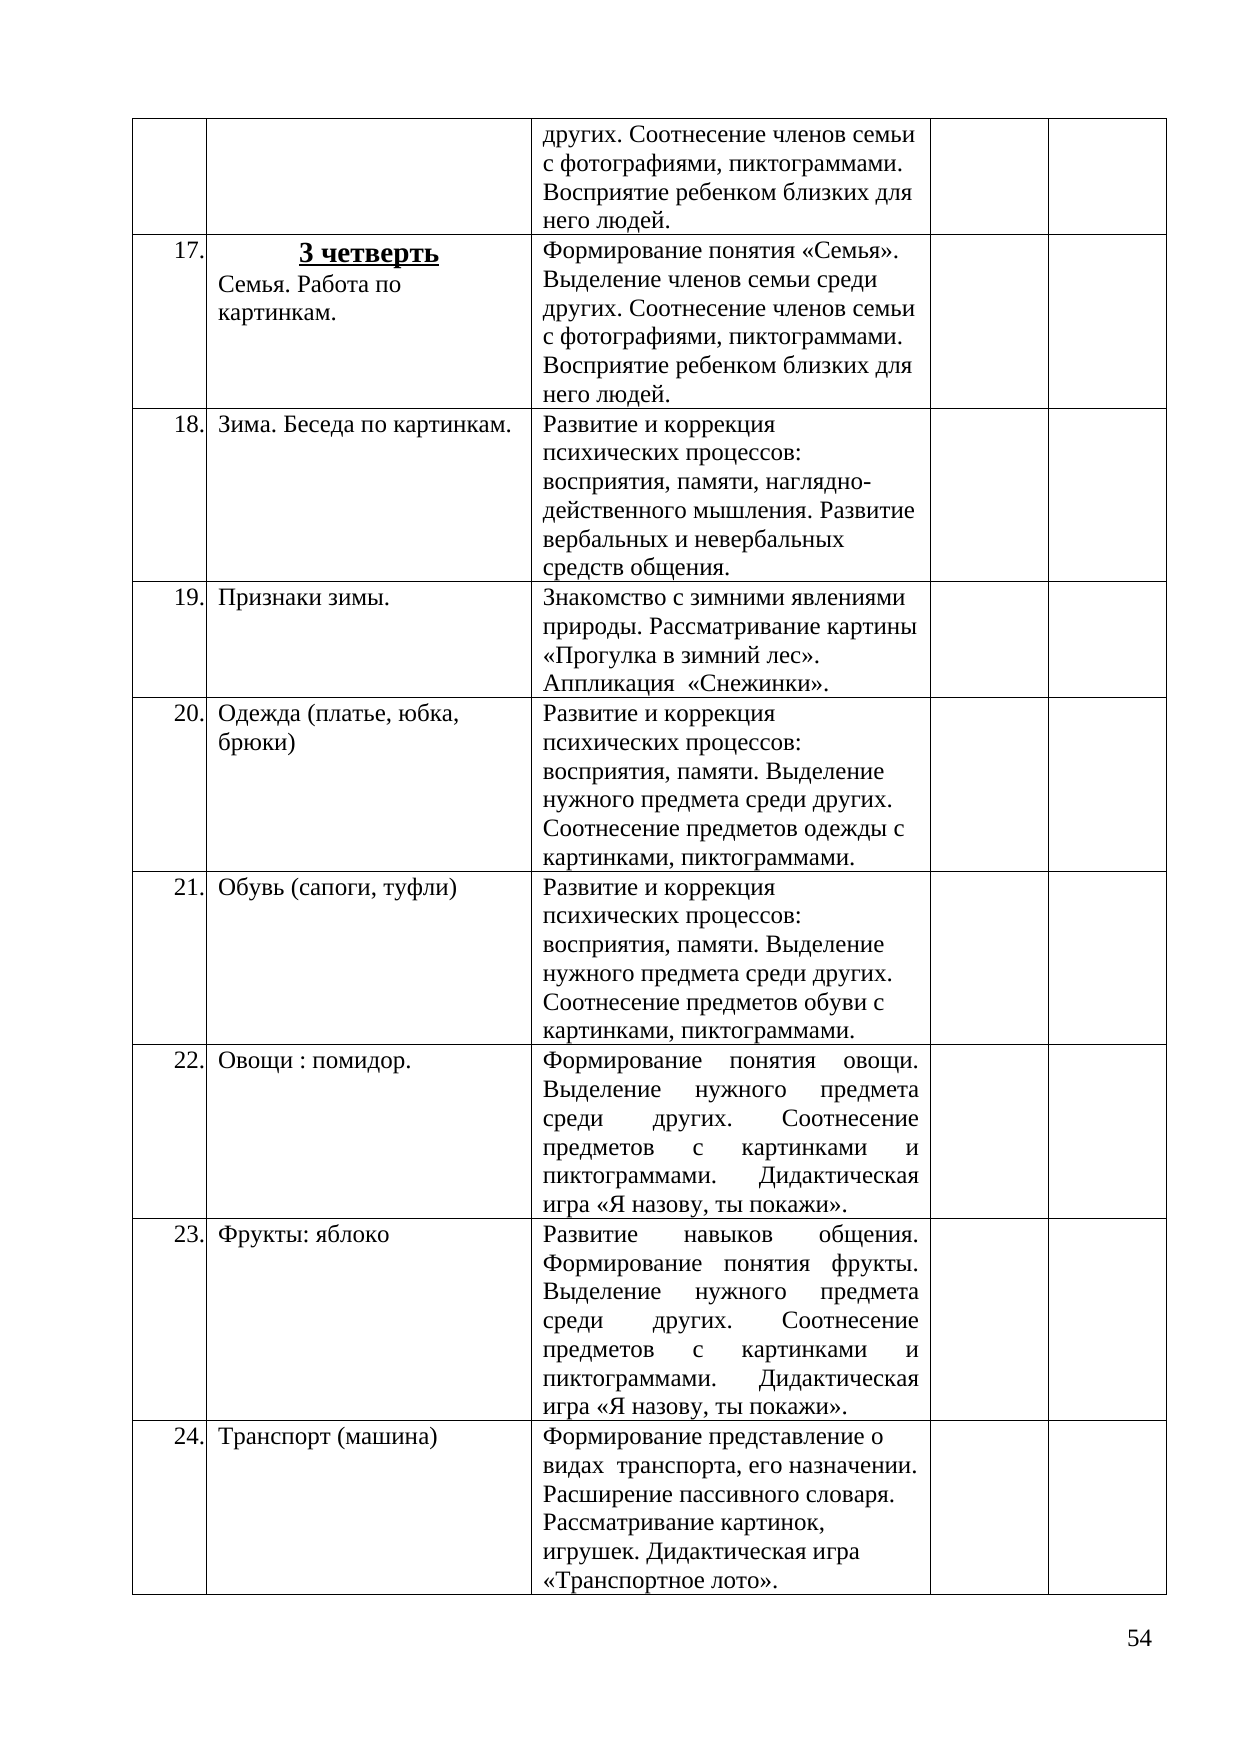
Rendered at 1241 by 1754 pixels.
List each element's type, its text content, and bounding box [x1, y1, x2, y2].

table_cell [1049, 582, 1166, 697]
table_cell [133, 582, 206, 697]
table_cell [1049, 409, 1166, 581]
table_cell 3 четверть Семья. Работа по картинкам. [207, 235, 531, 408]
table_cell [133, 1219, 206, 1420]
table_cell [931, 409, 1048, 581]
table_cell [931, 235, 1048, 408]
table_cell Обувь (сапоги, туфли) [207, 872, 531, 1044]
table_cell [1049, 119, 1166, 234]
table_cell [931, 872, 1048, 1044]
table_cell Овощи : помидор. [207, 1045, 531, 1218]
table_cell [133, 1421, 206, 1594]
table_cell [133, 235, 206, 408]
table_cell [133, 119, 206, 234]
table_cell [1049, 1421, 1166, 1594]
table_cell Фрукты: яблоко [207, 1219, 531, 1420]
table_cell Формирование представление о видах транспорта, его назначении. Расширение пассивного словаря. Рассматривание картинок, игрушек. Дидактическая игра «Транспортное лото». [532, 1421, 930, 1594]
table_cell Развитие и коррекция психических процессов: восприятия, памяти. Выделение нужного предмета среди других. Соотнесение предметов обуви с картинками, пиктограммами. [532, 872, 930, 1044]
table_cell [931, 1219, 1048, 1420]
table_cell [133, 872, 206, 1044]
table_cell [1049, 235, 1166, 408]
table_cell [931, 119, 1048, 234]
table_cell [133, 1045, 206, 1218]
table_cell [133, 409, 206, 581]
table_cell Признаки зимы. [207, 582, 531, 697]
table_cell [931, 1045, 1048, 1218]
table_cell Развитие и коррекция психических процессов: восприятия, памяти. Выделение нужного предмета среди других. Соотнесение предметов одежды с картинками, пиктограммами. [532, 698, 930, 871]
table_cell Развитие навыков общения. Формирование понятия фрукты. Выделение нужного предмета среди других. Соотнесение предметов с картинками и пиктограммами. Дидактическая игра «Я назову, ты покажи». [532, 1219, 930, 1420]
table_cell [1049, 698, 1166, 871]
table_cell Зима. Беседа по картинкам. [207, 409, 531, 581]
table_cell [207, 119, 531, 234]
table_cell Транспорт (машина) [207, 1421, 531, 1594]
table_cell [1049, 872, 1166, 1044]
table_cell [133, 698, 206, 871]
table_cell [532, 119, 930, 234]
table_cell [1049, 1045, 1166, 1218]
table_cell Одежда (платье, юбка, брюки) [207, 698, 531, 871]
table_cell [1049, 1219, 1166, 1420]
table_cell Знакомство с зимними явлениями природы. Рассматривание картины «Прогулка в зимний лес». Аппликация «Снежинки». [532, 582, 930, 697]
table_cell [931, 698, 1048, 871]
table_cell [931, 582, 1048, 697]
table_cell Формирование понятия овощи. Выделение нужного предмета среди других. Соотнесение предметов с картинками и пиктограммами. Дидактическая игра «Я назову, ты покажи». [532, 1045, 930, 1218]
table_cell Развитие и коррекция психических процессов: восприятия, памяти, наглядно-действенного мышления. Развитие вербальных и невербальных средств общения. [532, 409, 930, 581]
table_cell [931, 1421, 1048, 1594]
